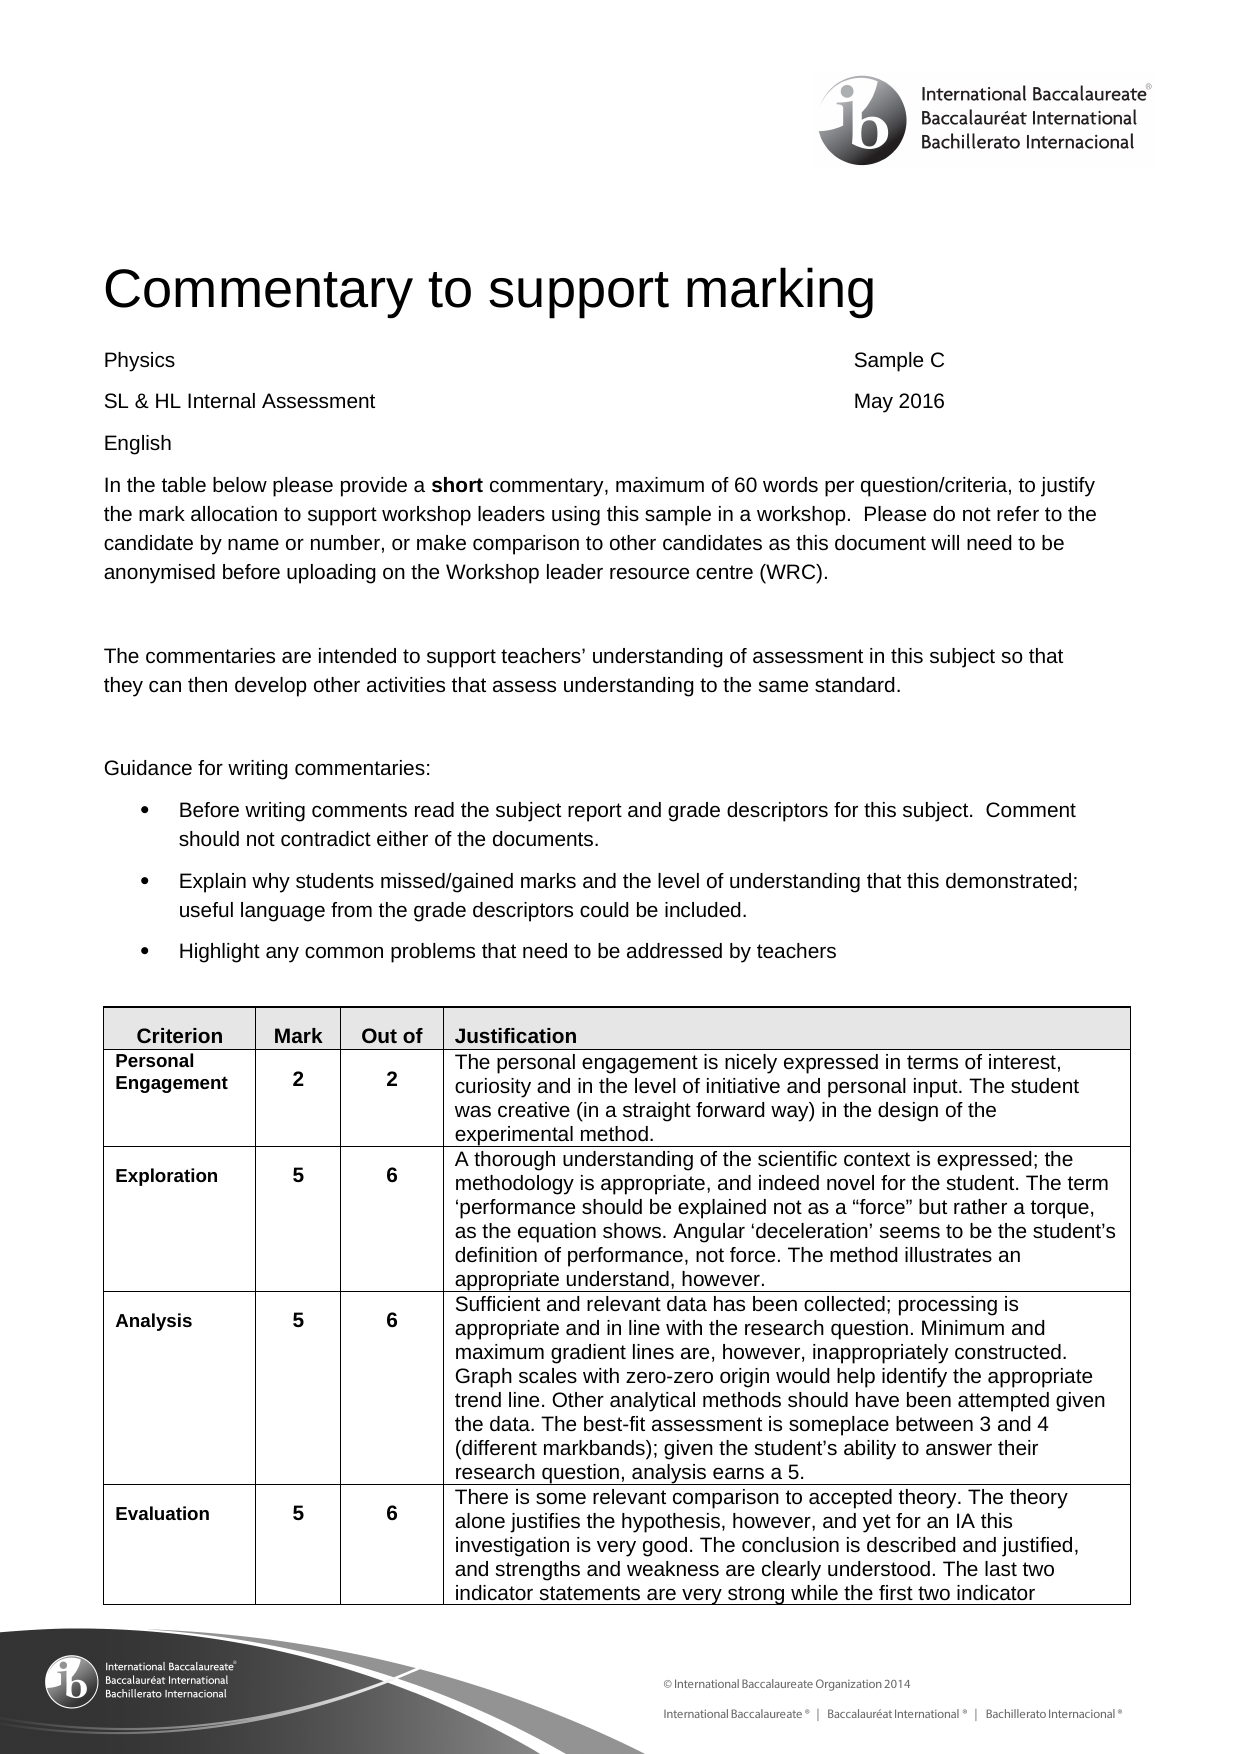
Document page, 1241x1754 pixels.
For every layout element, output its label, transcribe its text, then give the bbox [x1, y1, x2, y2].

table_cell 6 [341, 1292, 443, 1483]
table_cell Analysis [104, 1292, 255, 1483]
list Explain why students missed/gained marks and the level of understanding that this demonstrated; useful language from the grade descriptors could be included. [141, 865, 1107, 923]
table_cell 5 [256, 1147, 340, 1291]
table_cell A thorough understanding of the scientific context is expressed; the methodology is appropriate, and indeed novel for the student. The term ‘performance should be explained not as a “force” but rather a torque, as the equation shows. Angular ‘deceleration’ seems to be the student’s definition of performance, not force. The method illustrates an appropriate understand, however. [444, 1147, 1130, 1291]
picture [814, 73, 1154, 168]
text In the table below please provide a short commentary, maximum of 60 words per question/criteria, to justify the mark allocation to support workshop leaders using this sample in a workshop. Please do not refer to the candidate by name or number, or make comparison to other candidates as this document will need to be anonymised before uploading on the Workshop leader resource centre (WRC). [103, 469, 1107, 586]
table_cell The personal engagement is nicely expressed in terms of interest, curiosity and in the level of initiative and personal input. The student was creative (in a straight forward way) in the design of the experimental method. [444, 1050, 1130, 1146]
list Before writing comments read the subject report and grade descriptors for this subject. Comment should not contradict either of the documents. [141, 794, 1107, 852]
table_cell Personal Engagement [104, 1050, 255, 1146]
table_cell 5 [256, 1485, 340, 1604]
text English [103, 427, 1107, 456]
table_header Mark [256, 1008, 340, 1049]
text Guidance for writing commentaries: [103, 752, 1107, 781]
table_cell 6 [341, 1485, 443, 1604]
table_header Out of [341, 1008, 443, 1049]
text SL & HL Internal Assessment May 2016 [103, 386, 1107, 415]
text The commentaries are intended to support teachers’ understanding of assessment in this subject so that they can then develop other activities that assess understanding to the same standard. [103, 640, 1107, 698]
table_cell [444, 1485, 1130, 1604]
table_cell Sufficient and relevant data has been collected; processing is appropriate and in line with the research question. Minimum and maximum gradient lines are, however, inappropriately constructed. Graph scales with zero-zero origin would help identify the appropriate trend line. Other analytical methods should have been attempted given the data. The best-fit assessment is someplace between 3 and 4 (different markbands); given the student’s ability to answer their research question, analysis earns a 5. [444, 1292, 1130, 1483]
table_cell 2 [256, 1050, 340, 1146]
text Physics Sample C [103, 344, 1107, 373]
table_cell Evaluation [104, 1485, 255, 1604]
table_cell 2 [341, 1050, 443, 1146]
list Highlight any common problems that need to be addressed by teachers [141, 936, 1107, 965]
table_header Justification [444, 1008, 1130, 1049]
table_cell Exploration [104, 1147, 255, 1291]
subtitle Commentary to support marking [103, 257, 1107, 319]
table_cell 5 [256, 1292, 340, 1483]
picture [0, 1615, 1241, 1754]
table_cell 6 [341, 1147, 443, 1291]
table_header Criterion [104, 1008, 255, 1049]
